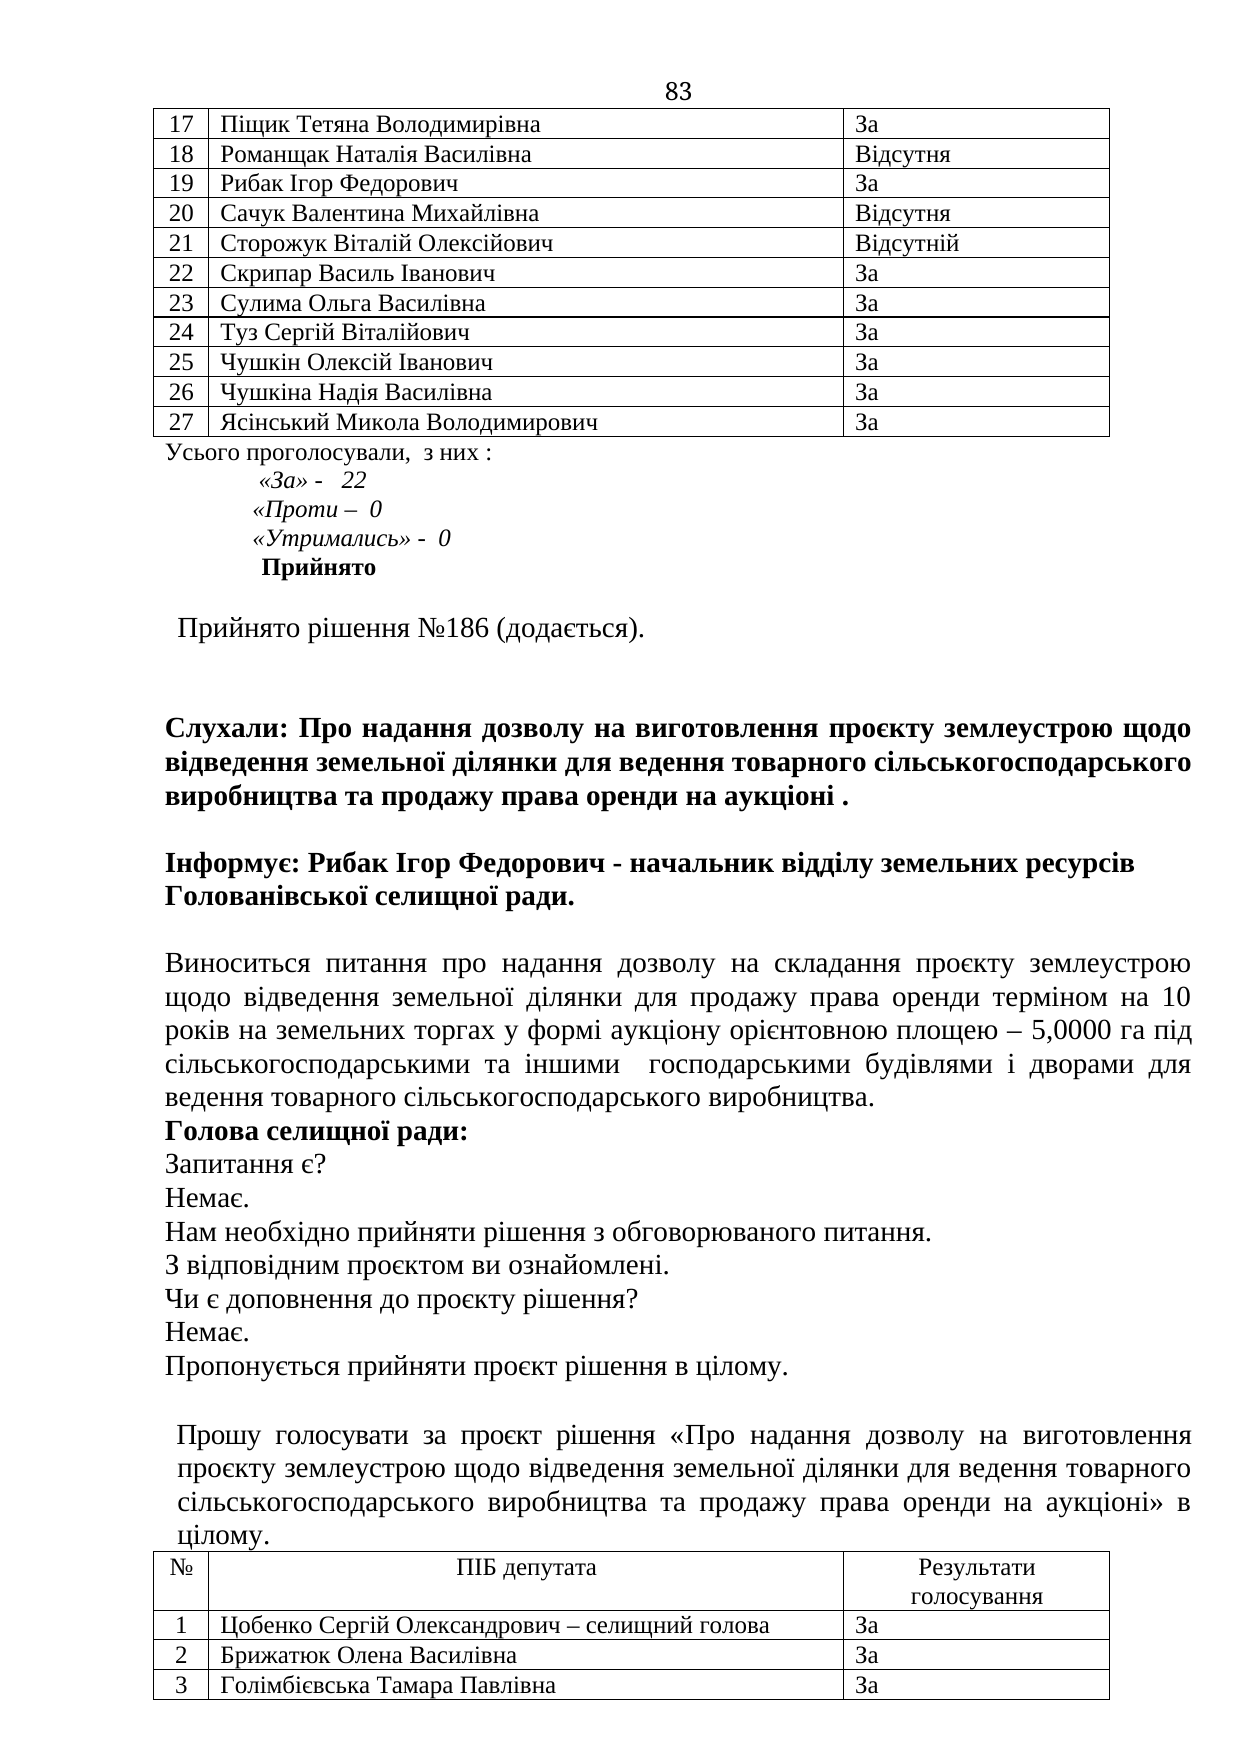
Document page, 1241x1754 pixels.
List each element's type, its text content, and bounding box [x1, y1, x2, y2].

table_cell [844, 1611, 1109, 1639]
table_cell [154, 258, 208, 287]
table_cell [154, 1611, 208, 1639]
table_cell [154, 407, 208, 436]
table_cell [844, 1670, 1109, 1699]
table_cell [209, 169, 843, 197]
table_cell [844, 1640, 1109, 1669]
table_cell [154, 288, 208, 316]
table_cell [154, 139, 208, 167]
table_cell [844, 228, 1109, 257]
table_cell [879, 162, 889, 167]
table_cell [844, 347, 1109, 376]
text Запитання є? [164, 1147, 1192, 1180]
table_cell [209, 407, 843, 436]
text Усього проголосували, з них : [164, 437, 1192, 465]
subtitle Прийнято рішення №186 (додається). [177, 610, 1192, 643]
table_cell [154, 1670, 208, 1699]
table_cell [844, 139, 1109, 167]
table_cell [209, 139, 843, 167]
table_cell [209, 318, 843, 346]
text «Утримались» - 0 [252, 523, 1192, 552]
text Слухали: Про надання дозволу на виготовлення проєкту землеустрою щодо відведення земельної ділянки для ведення товарного сільськогосподарського виробництва та продажу права оренди на аукціоні . [164, 711, 1192, 811]
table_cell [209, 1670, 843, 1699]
text Виноситься питання про надання дозволу на складання проєкту землеустрою щодо відведення земельної ділянки для продажу права оренди терміном на 10 років на земельних торгах у формі аукціону орієнтовною площею – під сільськогосподарськими та іншими господарськими будівлями і дворами для ведення товарного сільськогосподарського виробництва. [164, 945, 1192, 1113]
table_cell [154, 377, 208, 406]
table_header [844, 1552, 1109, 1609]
subtitle Прошу голосувати за проєкт рішення «Про надання дозволу на виготовлення проєкту землеустрою щодо відведення земельної ділянки для ведення товарного сільськогосподарського виробництва та продажу права оренди на аукціоні» в цілому. [176, 1417, 1192, 1551]
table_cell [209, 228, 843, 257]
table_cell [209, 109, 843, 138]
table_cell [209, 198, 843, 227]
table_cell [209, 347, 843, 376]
text Нам необхідно прийняти рішення з обговорюваного питання. [164, 1214, 1192, 1247]
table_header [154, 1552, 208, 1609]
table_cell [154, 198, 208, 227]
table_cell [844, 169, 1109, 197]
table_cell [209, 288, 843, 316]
text Пропонується прийняти проєкт рішення в цілому. [164, 1348, 1192, 1381]
text «Проти – 0 [252, 494, 1192, 523]
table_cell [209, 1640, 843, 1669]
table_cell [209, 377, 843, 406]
text Голова селищної ради: [164, 1113, 1192, 1147]
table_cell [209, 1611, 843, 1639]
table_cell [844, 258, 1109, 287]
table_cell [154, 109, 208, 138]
text «За» - 22 [252, 465, 1192, 494]
text Немає. [164, 1314, 1192, 1348]
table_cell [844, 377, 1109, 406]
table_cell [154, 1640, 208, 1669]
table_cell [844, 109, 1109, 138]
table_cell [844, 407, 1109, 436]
text Немає. [164, 1180, 1192, 1214]
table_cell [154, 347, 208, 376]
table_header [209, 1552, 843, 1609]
text З відповідним проєктом ви ознайомлені. [164, 1247, 1192, 1281]
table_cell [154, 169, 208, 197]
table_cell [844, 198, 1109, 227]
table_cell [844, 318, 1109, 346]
text Прийнято [261, 552, 1192, 580]
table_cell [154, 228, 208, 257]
text Інформує: Рибак Ігор Федорович - начальник відділу земельних ресурсів Голованівської селищної ради. [164, 845, 1192, 912]
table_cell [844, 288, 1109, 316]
text Чи є доповнення до проєкту рішення? [164, 1281, 1192, 1314]
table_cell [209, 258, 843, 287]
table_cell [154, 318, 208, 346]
